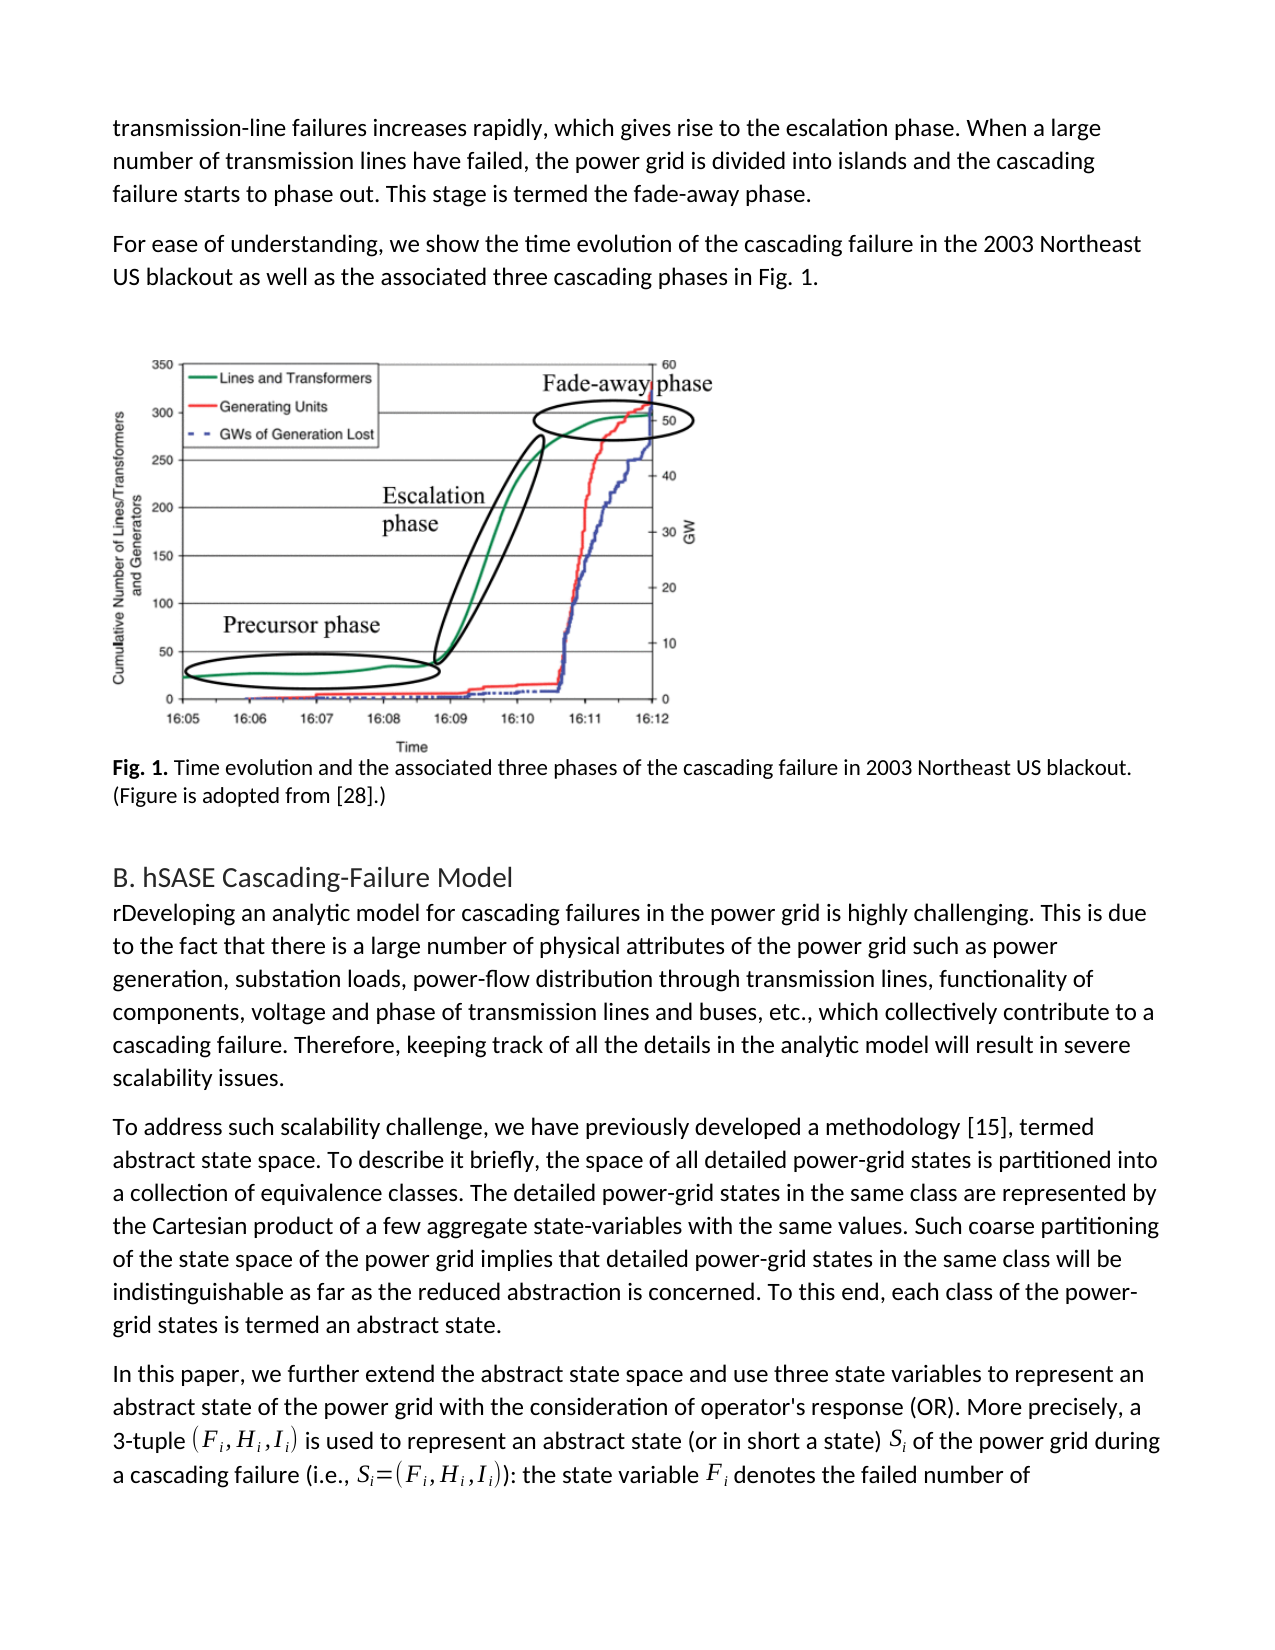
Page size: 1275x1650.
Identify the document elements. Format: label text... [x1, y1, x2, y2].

picture [112, 360, 713, 753]
text rDeveloping an analytic model for cascading failures in the power grid is highly challenging. This is due to the fact that there is a large number of physical attributes of the power grid such as power generation, substation loads, power-flow distribution through transmission lines, functionality of components, voltage and phase of transmission lines and buses, etc., which collectively contribute to a cascading failure. Therefore, keeping track of all the details in the analytic model will result in severe scalability issues. [112, 897, 1162, 1092]
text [112, 1358, 1162, 1491]
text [112, 112, 1162, 209]
text For ease of understanding, we show the time evolution of the cascading failure in the 2003 Northeast US blackout as well as the associated three cascading phases in Fig. 1. [112, 228, 1162, 291]
subtitle B. hSASE Cascading-Failure Model [112, 859, 1162, 894]
text Fig. 1. Time evolution and the associated three phases of the cascading failure in 2003 Northeast US blackout. (Figure is adopted from [28].) [112, 753, 1162, 809]
text To address such scalability challenge, we have previously developed a methodology [15], termed abstract state space. To describe it briefly, the space of all detailed power-grid states is partitioned into a collection of equivalence classes. The detailed power-grid states in the same class are represented by the Cartesian product of a few aggregate state-variables with the same values. Such coarse partitioning of the state space of the power grid implies that detailed power-grid states in the same class will be indistinguishable as far as the reduced abstraction is concerned. To this end, each class of the power-grid states is termed an abstract state. [112, 1111, 1162, 1339]
